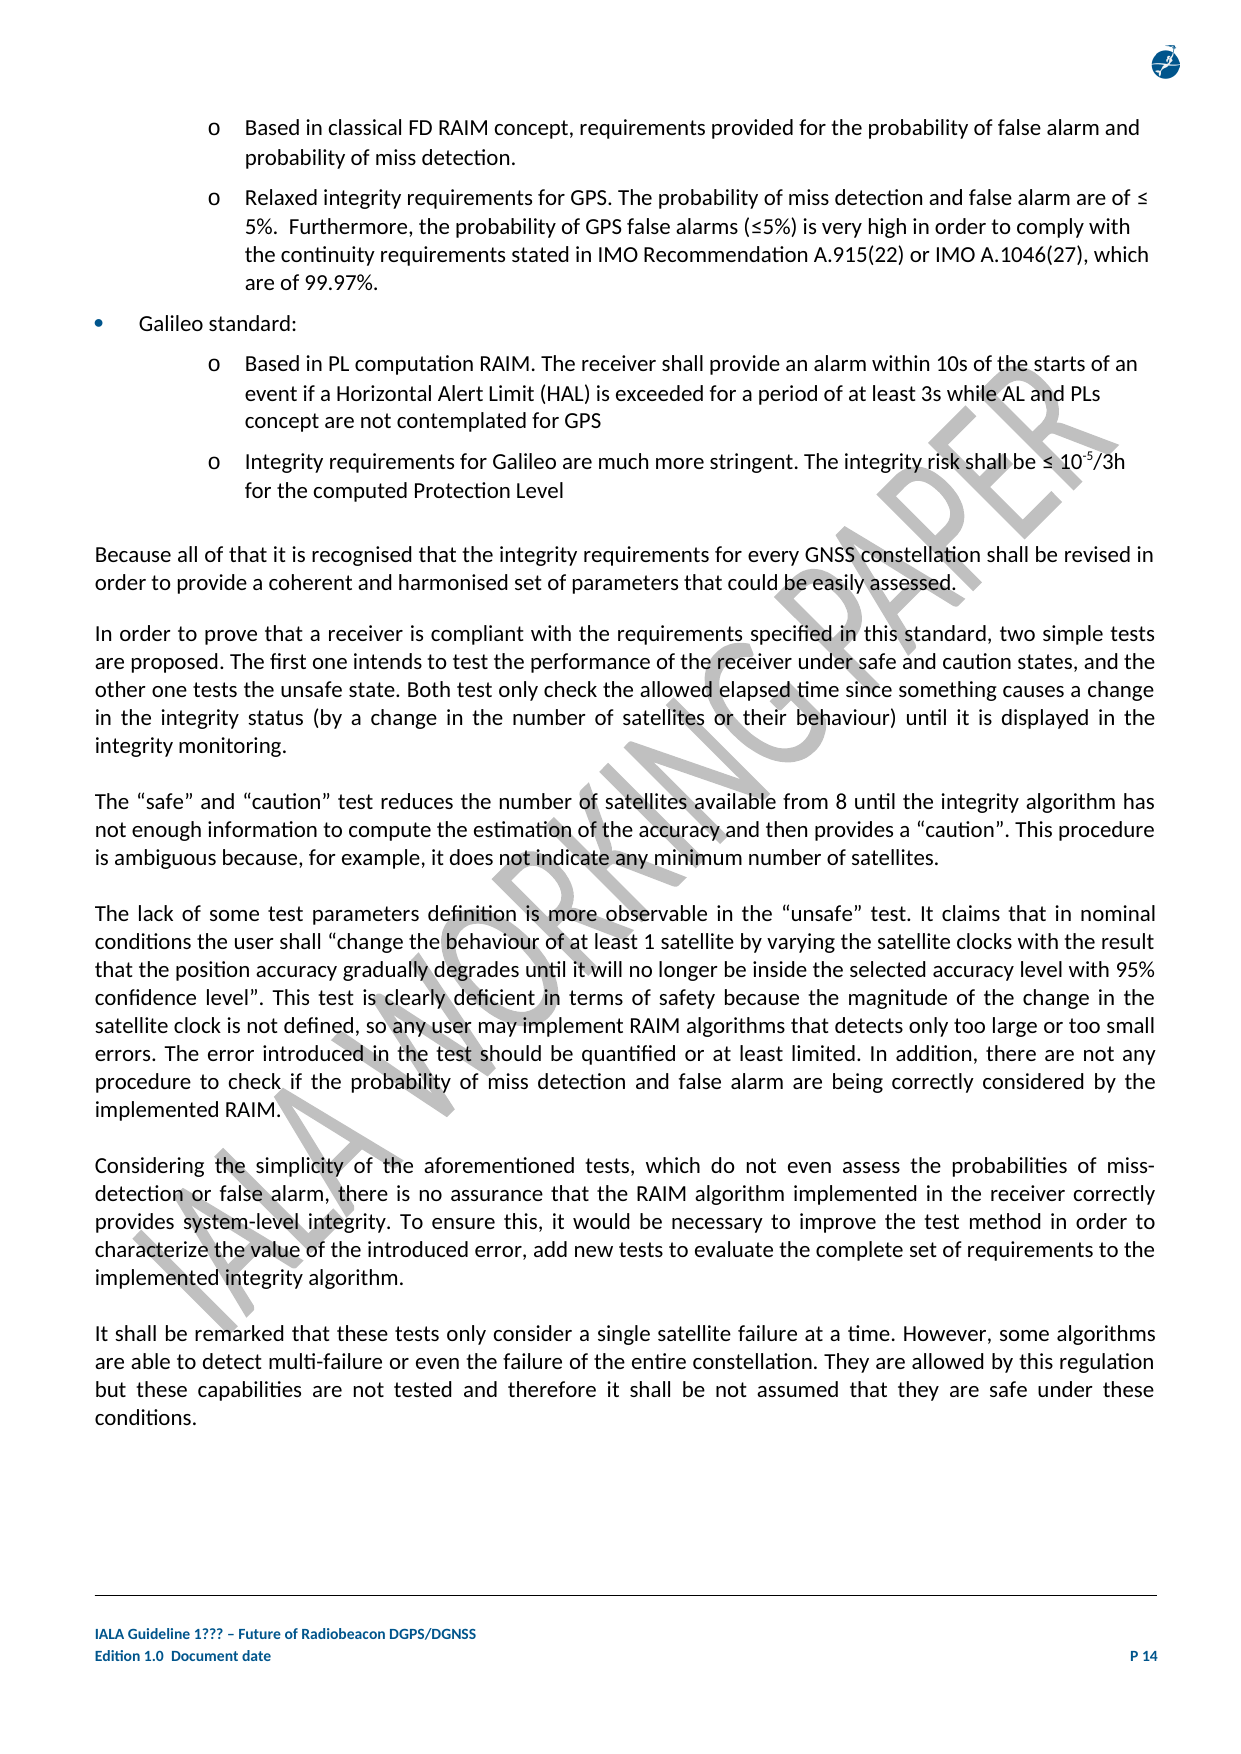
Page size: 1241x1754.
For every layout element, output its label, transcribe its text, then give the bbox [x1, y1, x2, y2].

text Because all of that it is recognised that the integrity requirements for every GNSS constellation shall be revised in order to provide a coherent and harmonised set of parameters that could be easily assessed. [94, 540, 1157, 596]
list Based in classical FD RAIM concept, requirements provided for the probability of false alarm and probability of miss detection. [207, 113, 1157, 171]
list Relaxed integrity requirements for GPS. The probability of miss detection and false alarm are of ≤ 5%. Furthermore, the probability of GPS false alarms (≤5%) is very high in order to comply with the continuity requirements stated in IMO Recommendation A.915(22) or IMO A.1046(27), which are of 99.97%. [207, 183, 1157, 296]
text It shall be remarked that these tests only consider a single satellite failure at a time. However, some algorithms are able to detect multi-failure or even the failure of the entire constellation. They are allowed by this regulation but these capabilities are not tested and therefore it shall be not assumed that they are safe under these conditions. [94, 1319, 1157, 1431]
text Considering the simplicity of the aforementioned tests, which do not even assess the probabilities of miss-detection or false alarm, there is no assurance that the RAIM algorithm implemented in the receiver correctly provides system-level integrity. To ensure this, it would be necessary to improve the test method in order to characterize the value of the introduced error, add new tests to evaluate the complete set of requirements to the implemented integrity algorithm. [94, 1151, 1157, 1291]
picture [1120, 0, 1239, 114]
text In order to prove that a receiver is compliant with the requirements specified in this standard, two simple tests are proposed. The first one intends to test the performance of the receiver under safe and caution states, and the other one tests the unsafe state. Both test only check the allowed elapsed time since something causes a change in the integrity status (by a change in the number of satellites or their behaviour) until it is displayed in the integrity monitoring. [94, 619, 1157, 759]
list Integrity requirements for Galileo are much more stringent. The integrity risk shall be ≤ 10-5/3h for the computed Protection Level [207, 447, 1157, 504]
list Based in PL computation RAIM. The receiver shall provide an alarm within 10s of the starts of an event if a Horizontal Alert Limit (HAL) is exceeded for a period of at least 3s while AL and PLs concept are not contemplated for GPS [207, 349, 1157, 435]
text The “safe” and “caution” test reduces the number of satellites available from 8 until the integrity algorithm has not enough information to compute the estimation of the accuracy and then provides a “caution”. This procedure is ambiguous because, for example, it does not indicate any minimum number of satellites. [94, 787, 1157, 871]
list Galileo standard: [94, 309, 1157, 337]
text The lack of some test parameters definition is more observable in the “unsafe” test. It claims that in nominal conditions the user shall “change the behaviour of at least 1 satellite by varying the satellite clocks with the result that the position accuracy gradually degrades until it will no longer be inside the selected accuracy level with 95% confidence level”. This test is clearly deficient in terms of safety because the magnitude of the change in the satellite clock is not defined, so any user may implement RAIM algorithms that detects only too large or too small errors. The error introduced in the test should be quantified or at least limited. In addition, there are not any procedure to check if the probability of miss detection and false alarm are being correctly considered by the implemented RAIM. [94, 899, 1157, 1123]
